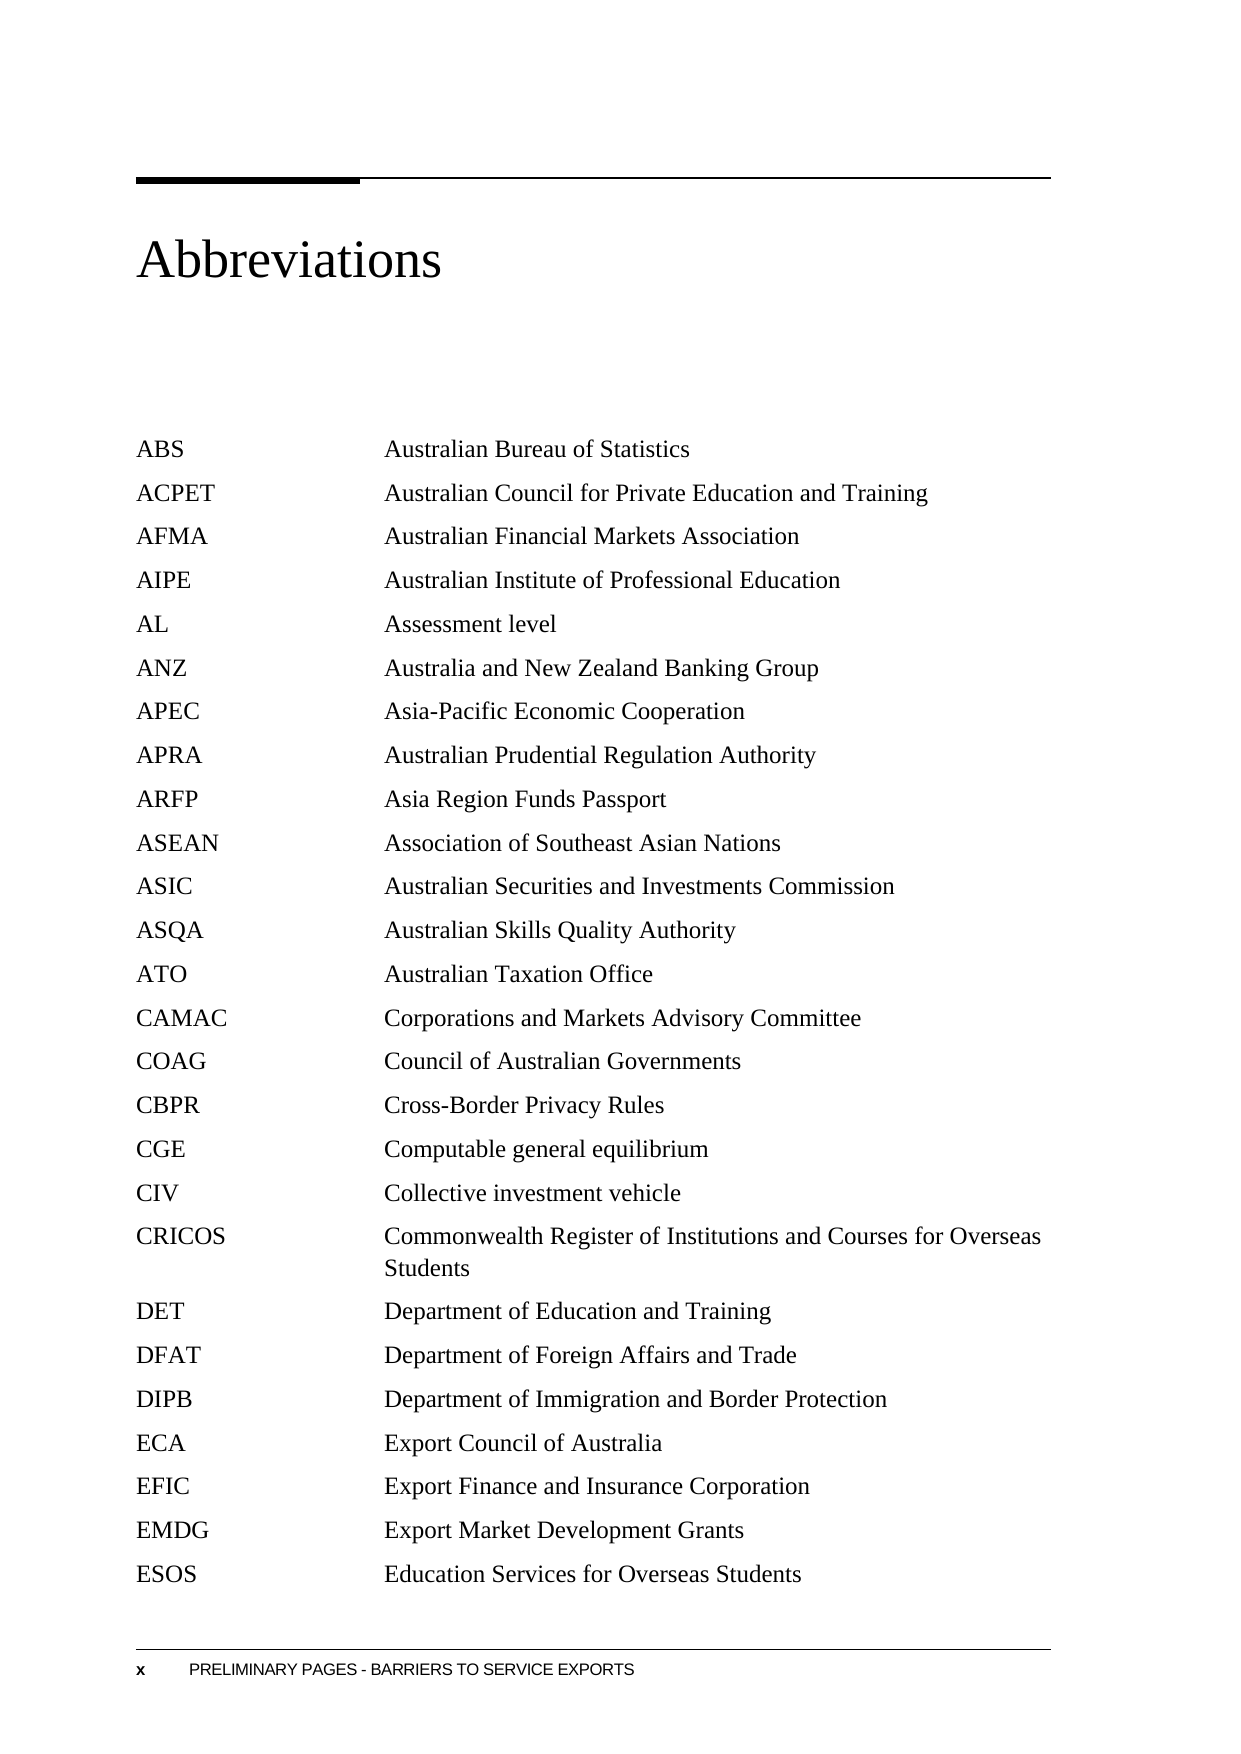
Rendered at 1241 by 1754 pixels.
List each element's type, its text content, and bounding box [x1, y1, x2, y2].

text DFAT Department of Foreign Affairs and Trade [136, 1338, 1051, 1369]
text APEC Asia-Pacific Economic Cooperation [136, 694, 1051, 725]
subtitle Abbreviations [136, 227, 1051, 290]
text CIV Collective investment vehicle [136, 1175, 1051, 1206]
text AFMA Australian Financial Markets Association [136, 519, 1051, 550]
text ECA Export Council of Australia [136, 1425, 1051, 1456]
text DET Department of Education and Training [136, 1294, 1051, 1325]
text ABS Australian Bureau of Statistics [136, 431, 1051, 463]
text CBPR Cross-Border Privacy Rules [136, 1088, 1051, 1119]
text DIPB Department of Immigration and Border Protection [136, 1381, 1051, 1413]
text CGE Computable general equilibrium [136, 1131, 1051, 1163]
text ARFP Asia Region Funds Passport [136, 781, 1051, 813]
text AIPE Australian Institute of Professional Education [136, 563, 1051, 594]
text EFIC Export Finance and Insurance Corporation [136, 1469, 1051, 1500]
text EMDG Export Market Development Grants [136, 1513, 1051, 1544]
text ASEAN Association of Southeast Asian Nations [136, 825, 1051, 856]
text COAG Council of Australian Governments [136, 1044, 1051, 1075]
text CAMAC Corporations and Markets Advisory Committee [136, 1000, 1051, 1031]
text ASIC Australian Securities and Investments Commission [136, 869, 1051, 900]
text CRICOS Commonwealth Register of Institutions and Courses for Overseas Students [136, 1219, 1051, 1281]
text ANZ Australia and New Zealand Banking Group [136, 650, 1051, 681]
text ACPET Australian Council for Private Education and Training [136, 475, 1051, 506]
text ATO Australian Taxation Office [136, 956, 1051, 988]
text APRA Australian Prudential Regulation Authority [136, 738, 1051, 769]
text ASQA Australian Skills Quality Authority [136, 913, 1051, 944]
text ESOS Education Services for Overseas Students [136, 1556, 1051, 1588]
text AL Assessment level [136, 606, 1051, 638]
